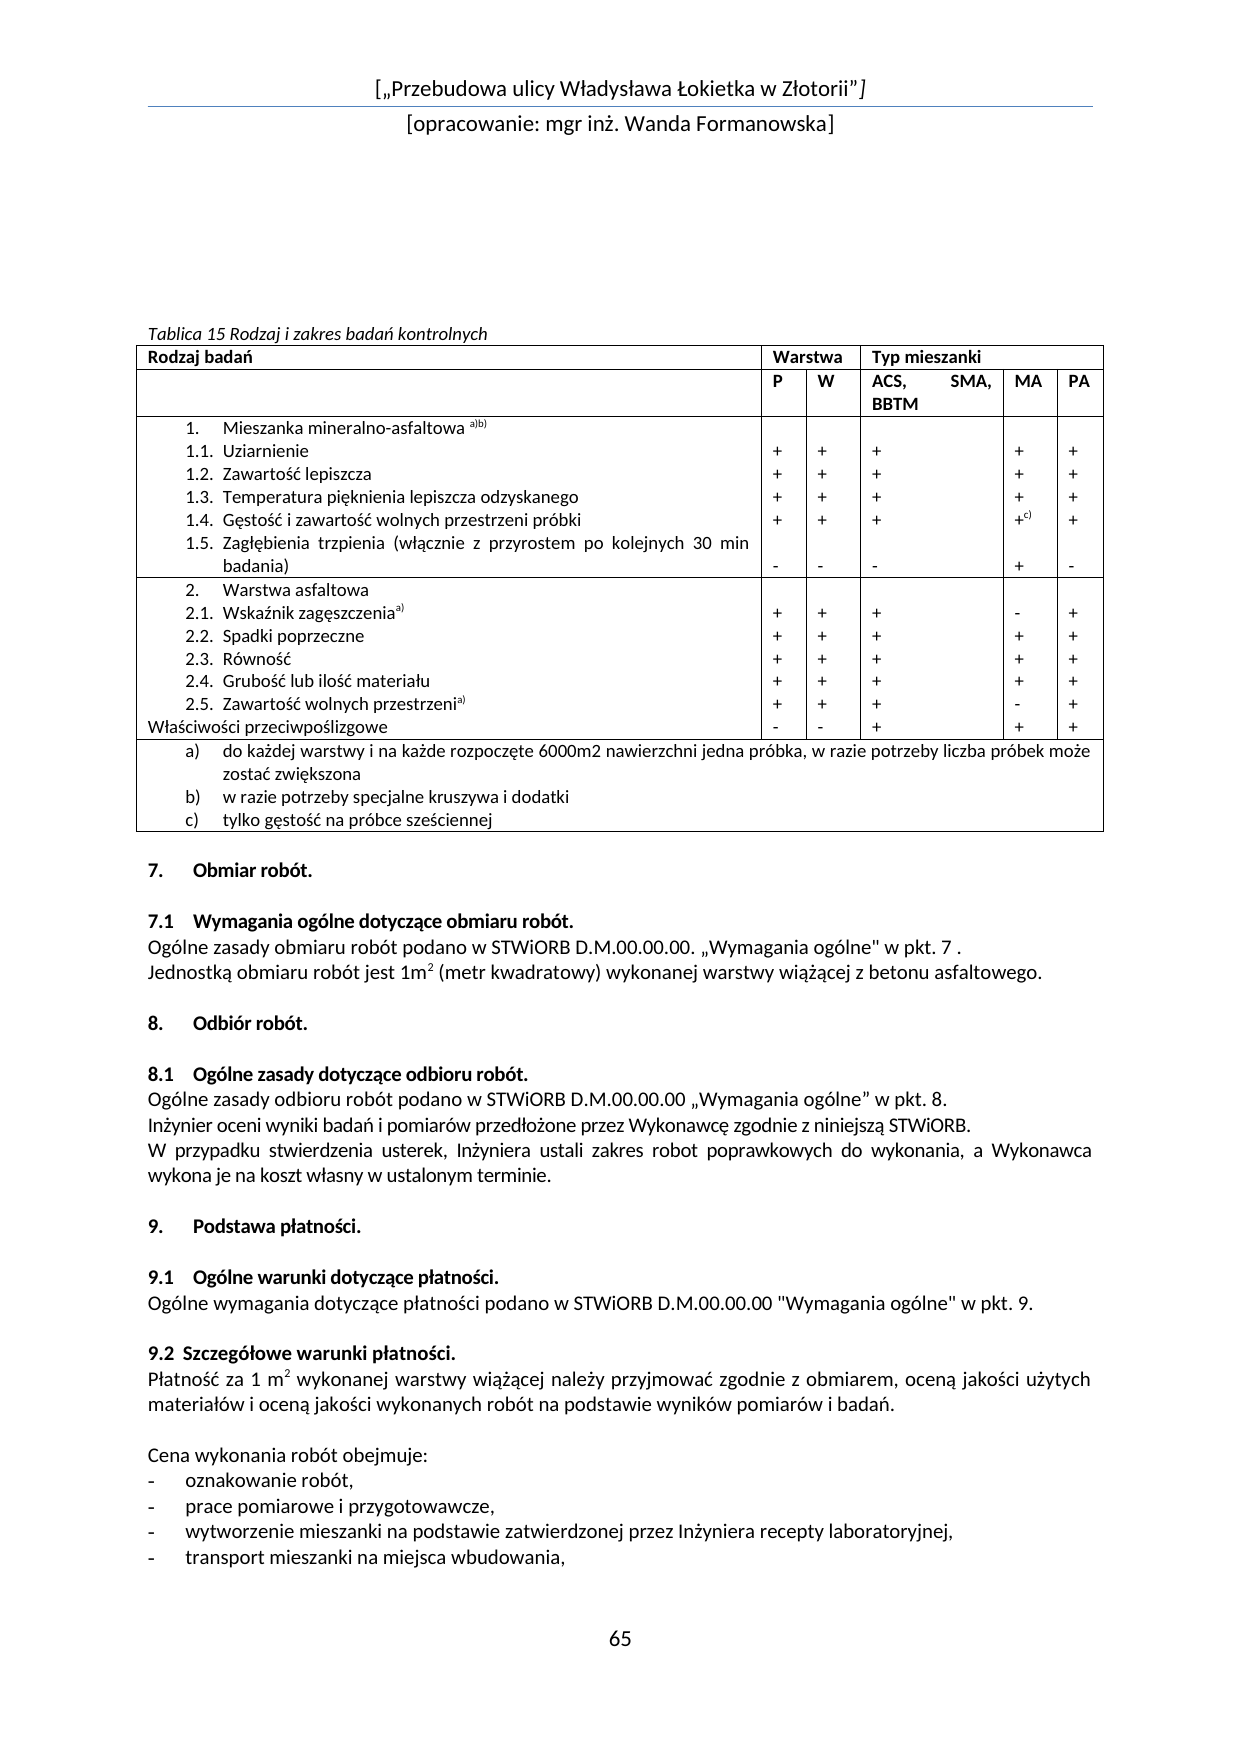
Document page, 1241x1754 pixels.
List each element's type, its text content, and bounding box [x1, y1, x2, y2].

text Jednostką obmiaru robót jest 1m2 (metr kwadratowy) wykonanej warstwy wiążącej z betonu asfaltowego. [148, 959, 1093, 985]
text Ogólne zasady odbioru robót podano w STWiORB D.M.00.00.00 „Wymagania ogólne” w pkt. 8. [148, 1086, 1093, 1112]
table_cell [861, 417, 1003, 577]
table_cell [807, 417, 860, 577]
list Podstawa płatności. [148, 1213, 1093, 1239]
text Tablica 15 Rodzaj i zakres badań kontrolnych [148, 322, 1093, 345]
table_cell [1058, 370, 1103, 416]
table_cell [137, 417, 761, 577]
text W przypadku stwierdzenia usterek, Inżyniera ustali zakres robot poprawkowych do wykonania, a Wykonawca wykona je na koszt własny w ustalonym terminie. [148, 1137, 1093, 1188]
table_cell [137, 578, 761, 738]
text 8.1 Ogólne zasady dotyczące odbioru robót. [148, 1061, 1093, 1086]
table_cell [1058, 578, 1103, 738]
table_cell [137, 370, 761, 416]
list transport mieszanki na miejsca wbudowania, [148, 1544, 1093, 1569]
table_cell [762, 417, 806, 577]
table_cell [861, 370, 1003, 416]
text 9.1 Ogólne warunki dotyczące płatności. [148, 1264, 1093, 1290]
list wytworzenie mieszanki na podstawie zatwierdzonej przez Inżyniera recepty laboratoryjnej, [148, 1518, 1093, 1544]
text Ogólne wymagania dotyczące płatności podano w STWiORB D.M.00.00.00 "Wymagania ogólne" w pkt. 9. [148, 1290, 1093, 1315]
text Płatność za wykonanej warstwy wiążącej należy przyjmować zgodnie z obmiarem, oceną jakości użytych materiałów i oceną jakości wykonanych robót na podstawie wyników pomiarów i badań. [148, 1366, 1093, 1417]
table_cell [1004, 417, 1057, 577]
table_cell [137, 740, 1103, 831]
text 7.1 Wymagania ogólne dotyczące obmiaru robót. [148, 908, 1093, 934]
text 9.2 Szczegółowe warunki płatności. [148, 1341, 1093, 1366]
list Obmiar robót. [148, 858, 1093, 883]
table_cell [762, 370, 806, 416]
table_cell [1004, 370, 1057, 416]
list prace pomiarowe i przygotowawcze, [148, 1493, 1093, 1518]
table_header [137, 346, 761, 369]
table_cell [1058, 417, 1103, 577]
text Ogólne zasady obmiaru robót podano w STWiORB D.M.00.00.00. „Wymagania ogólne" w pkt. 7 . [148, 934, 1093, 959]
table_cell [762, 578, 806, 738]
text Cena wykonania robót obejmuje: [148, 1442, 1093, 1468]
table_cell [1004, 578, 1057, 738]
list Odbiór robót. [148, 1010, 1093, 1036]
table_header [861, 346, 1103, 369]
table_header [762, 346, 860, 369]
text Inżynier oceni wyniki badań i pomiarów przedłożone przez Wykonawcę zgodnie z niniejszą STWiORB. [148, 1112, 1093, 1137]
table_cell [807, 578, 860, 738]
list oznakowanie robót, [148, 1468, 1093, 1493]
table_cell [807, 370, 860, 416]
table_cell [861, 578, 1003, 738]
